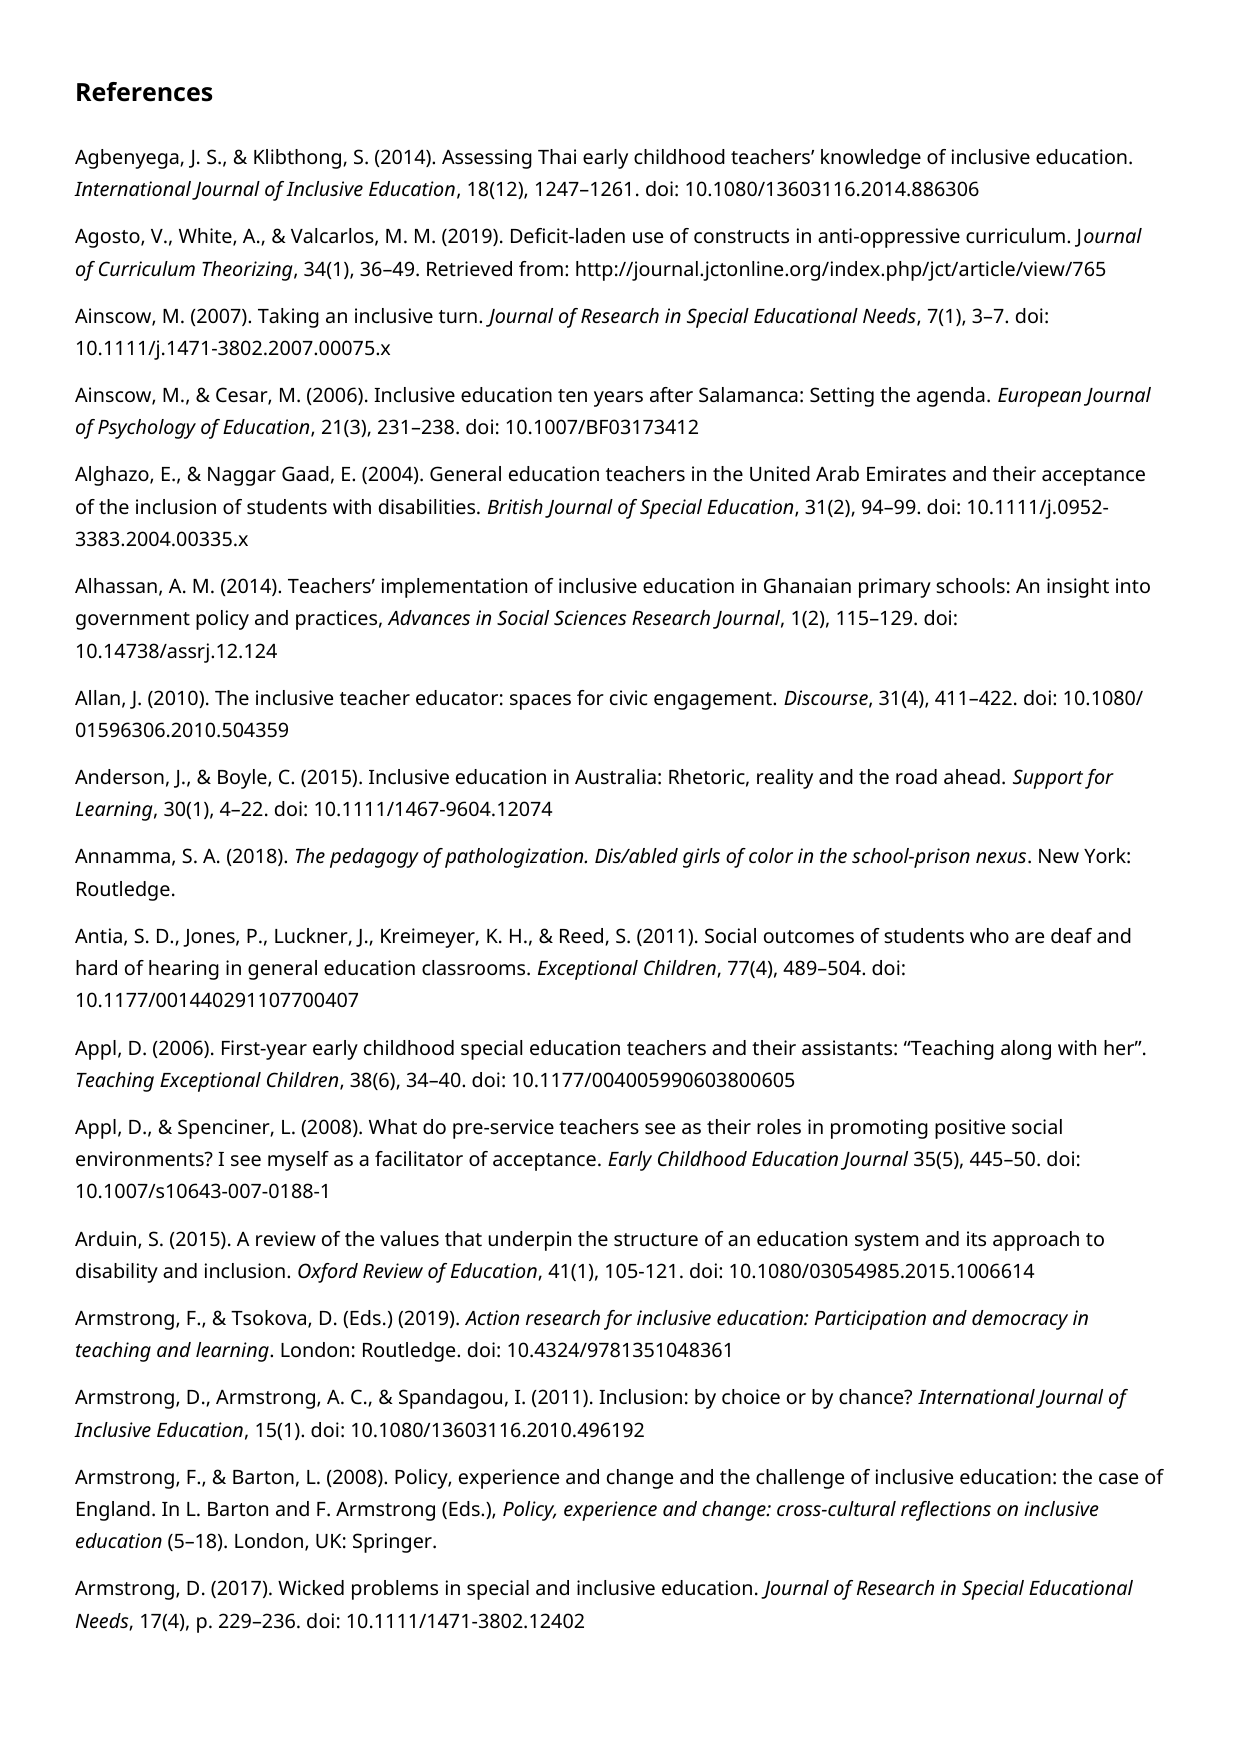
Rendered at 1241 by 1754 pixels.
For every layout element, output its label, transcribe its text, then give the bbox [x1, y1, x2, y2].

text Alghazo, E., & Naggar Gaad, E. (2004). General education teachers in the United Arab Emirates and their acceptance of the inclusion of students with disabilities. British Journal of Special Education, 31(2), 94–99. doi: 10.1111/j.0952- 3383.2004.00335.x [75, 461, 1165, 552]
text Antia, S. D., Jones, P., Luckner, J., Kreimeyer, K. H., & Reed, S. (2011). Social outcomes of students who are deaf and hard of hearing in general education classrooms. Exceptional Children, 77(4), 489–504. doi: 10.1177/001440291107700407 [75, 922, 1165, 1014]
text Arduin, S. (2015). A review of the values that underpin the structure of an education system and its approach to disability and inclusion. Oxford Review of Education, 41(1), 105-121. doi: 10.1080/03054985.2015.1006614 [75, 1225, 1165, 1284]
text Annamma, S. A. (2018). The pedagogy of pathologization. Dis/abled girls of color in the school-prison nexus. New York: Routledge. [75, 843, 1165, 902]
text Armstrong, D., Armstrong, A. C., & Spandagou, I. (2011). Inclusion: by choice or by chance? International Journal of Inclusive Education, 15(1). doi: 10.1080/13603116.2010.496192 [75, 1383, 1165, 1443]
text Armstrong, F., & Tsokova, D. (Eds.) (2019). Action research for inclusive education: Participation and democracy in teaching and learning. London: Routledge. doi: 10.4324/9781351048361 [75, 1304, 1165, 1363]
text Anderson, J., & Boyle, C. (2015). Inclusive education in Australia: Rhetoric, reality and the road ahead. Support for Learning, 30(1), 4–22. doi: 10.1111/1467-9604.12074 [75, 763, 1165, 823]
text Agbenyega, J. S., & Klibthong, S. (2014). Assessing Thai early childhood teachers’ knowledge of inclusive education. International Journal of Inclusive Education, 18(12), 1247–1261. doi: 10.1080/13603116.2014.886306 [75, 143, 1165, 202]
text Ainscow, M. (2007). Taking an inclusive turn. Journal of Research in Special Educational Needs, 7(1), 3–7. doi: 10.1111/j.1471-3802.2007.00075.x [75, 302, 1165, 361]
text Allan, J. (2010). The inclusive teacher educator: spaces for civic engagement. Discourse, 31(4), 411–422. doi: 10.1080/ 01596306.2010.504359 [75, 684, 1165, 743]
text Ainscow, M., & Cesar, M. (2006). Inclusive education ten years after Salamanca: Setting the agenda. European Journal of Psychology of Education, 21(3), 231–238. doi: 10.1007/BF03173412 [75, 381, 1165, 441]
text Agosto, V., White, A., & Valcarlos, M. M. (2019). Deficit-laden use of constructs in anti-oppressive curriculum. Journal of Curriculum Theorizing, 34(1), 36–49. Retrieved from: http://journal.jctonline.org/index.php/jct/article/view/765 [75, 222, 1165, 282]
text Armstrong, D. (2017). Wicked problems in special and inclusive education. Journal of Research in Special Educational Needs, 17(4), p. 229–236. doi: 10.1111/1471-3802.12402 [75, 1574, 1165, 1634]
text References [75, 75, 1165, 109]
text Appl, D. (2006). First-year early childhood special education teachers and their assistants: “Teaching along with her”. Teaching Exceptional Children, 38(6), 34–40. doi: 10.1177/004005990603800605 [75, 1034, 1165, 1093]
text Alhassan, A. M. (2014). Teachers’ implementation of inclusive education in Ghanaian primary schools: An insight into government policy and practices, Advances in Social Sciences Research Journal, 1(2), 115–129. doi: 10.14738/assrj.12.124 [75, 572, 1165, 664]
text Armstrong, F., & Barton, L. (2008). Policy, experience and change and the challenge of inclusive education: the case of England. In L. Barton and F. Armstrong (Eds.), Policy, experience and change: cross-cultural reflections on inclusive education (5–18). London, UK: Springer. [75, 1463, 1165, 1554]
text Appl, D., & Spenciner, L. (2008). What do pre-service teachers see as their roles in promoting positive social environments? I see myself as a facilitator of acceptance. Early Childhood Education Journal 35(5), 445–50. doi: 10.1007/s10643-007-0188-1 [75, 1113, 1165, 1205]
